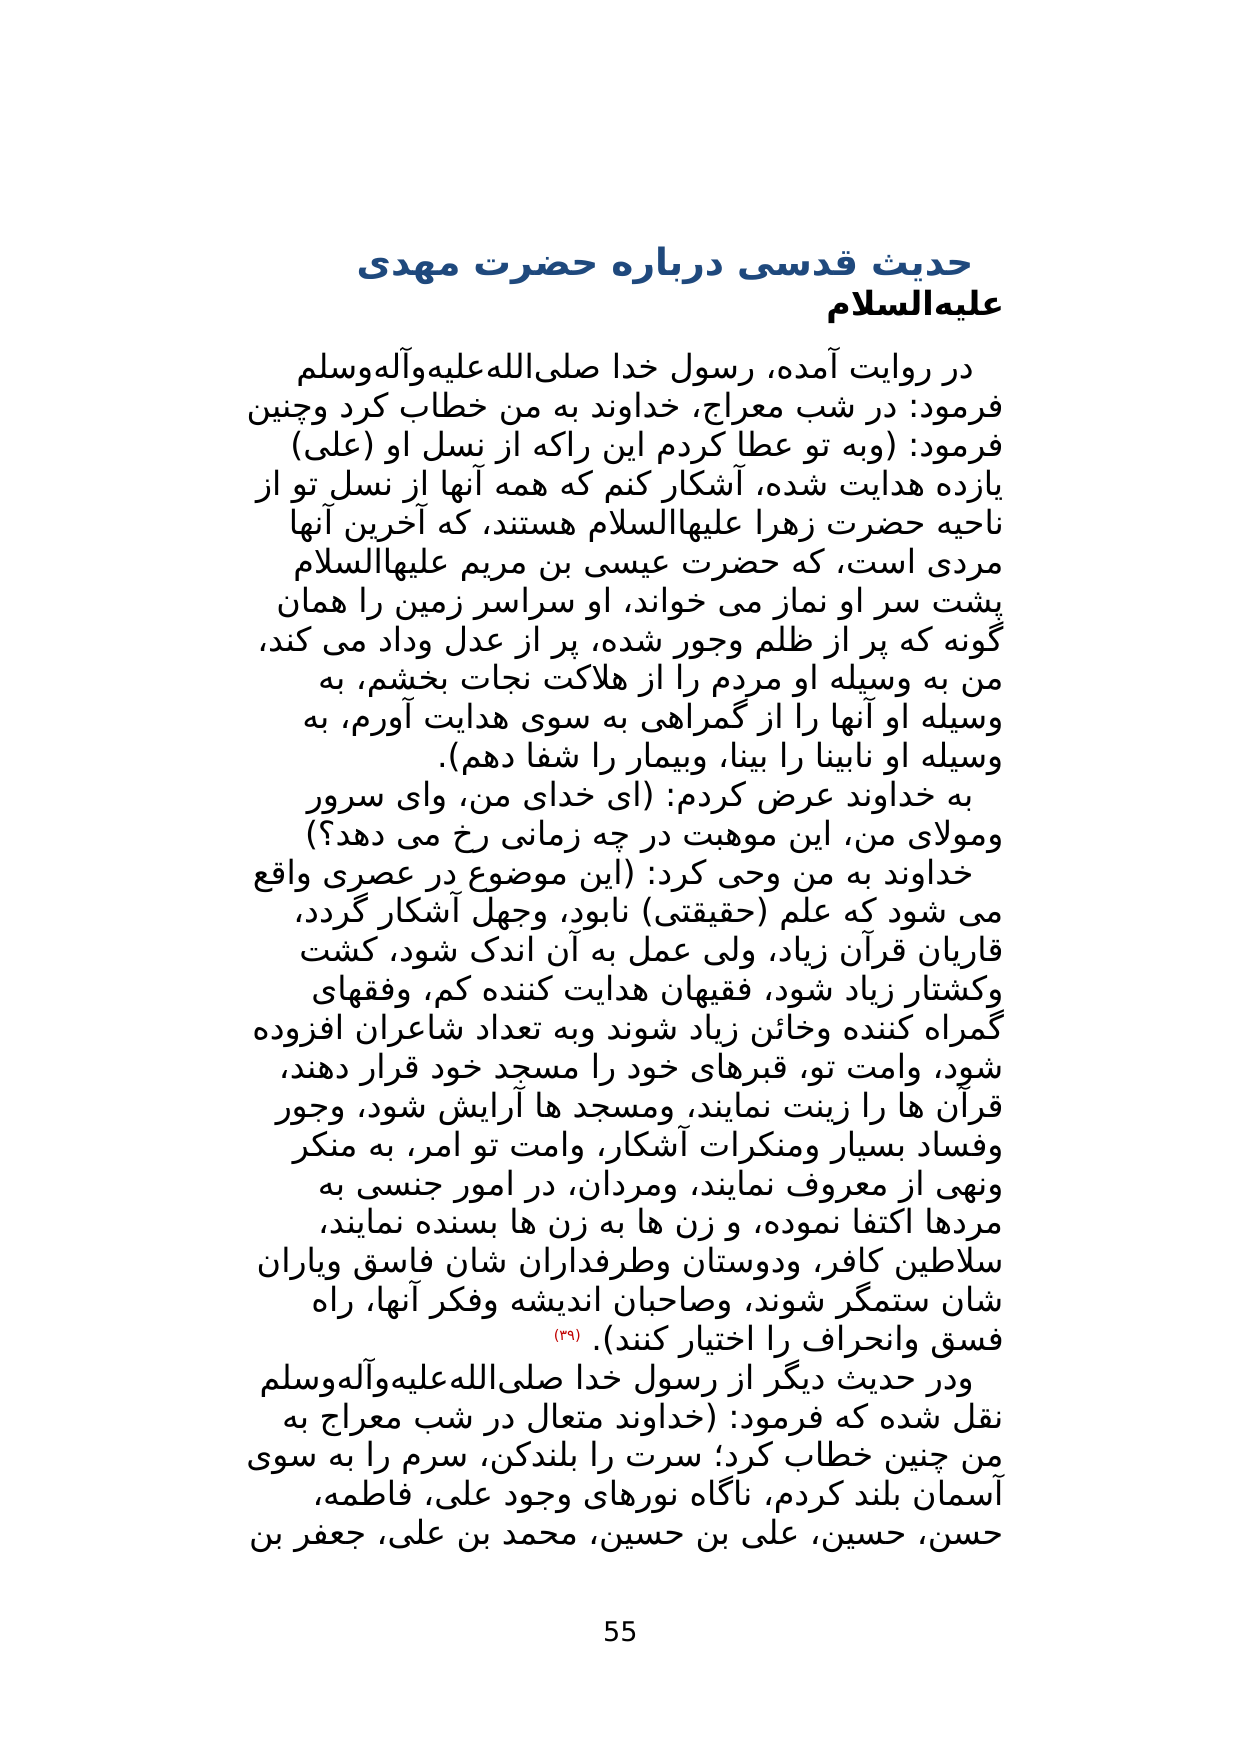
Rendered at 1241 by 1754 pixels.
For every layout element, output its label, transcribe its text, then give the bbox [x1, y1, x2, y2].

text به خداوند عرض کردم: (اى خداى من، واى سرور ومولاى من، اين موهبت در چه زمانى رخ مى دهد؟) [236, 775, 1004, 853]
text در روايت آمده، رسول خدا صلى‌الله‌عليه‌وآله‌وسلم فرمود: در شب معراج، خداوند به من خطاب کرد وچنين فرمود: (وبه تو عطا کردم اين راکه از نسل او (علی) يازده هدايت شده، آشکار کنم که همه آنها از نسل تو از ناحيه حضرت زهرا عليها‌السلام هستند، که آخرين آنها مردى است، که حضرت عيسى بن مريم عليها‌السلام پشت سر او نماز مى خواند، او سراسر زمين را همان گونه که پر از ظلم وجور شده، پر از عدل وداد مى کند، من به وسيله او مردم را از هلاکت نجات بخشم، به وسيله او آنها را از گمراهى به سوى هدايت آورم، به وسيله او نابينا را بينا، وبيمار را شفا دهم). [236, 348, 1004, 775]
text خداوند به من وحى کرد: (اين موضوع در عصرى واقع مى شود که علم (حقيقتی) نابود، وجهل آشکار گردد، قاريان قرآن زياد، ولى عمل به آن اندک شود، کشت وکشتار زياد شود، فقيهان هدايت کننده کم، وفقهاى گمراه کننده وخائن زياد شوند وبه تعداد شاعران افزوده شود، وامت تو، قبرهاى خود را مسجد خود قرار دهند، قرآن ها را زينت نمايند، ومسجد ها آرايش شود، وجور وفساد بسيار ومنکرات آشکار، وامت تو امر، به منکر ونهى از معروف نمايند، ومردان، در امور جنسى به مردها اکتفا نموده، و زن ها به زن ها بسنده نمايند، سلاطين کافر، ودوستان وطرفداران شان فاسق وياران شان ستمگر شوند، وصاحبان انديشه وفکر آنها، راه فسق وانحراف را اختيار کنند). (٣٩) [236, 853, 1004, 1358]
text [236, 1358, 1004, 1552]
subtitle حديث قدسى درباره حضرت مهدى عليه‌السلام [236, 241, 1004, 323]
